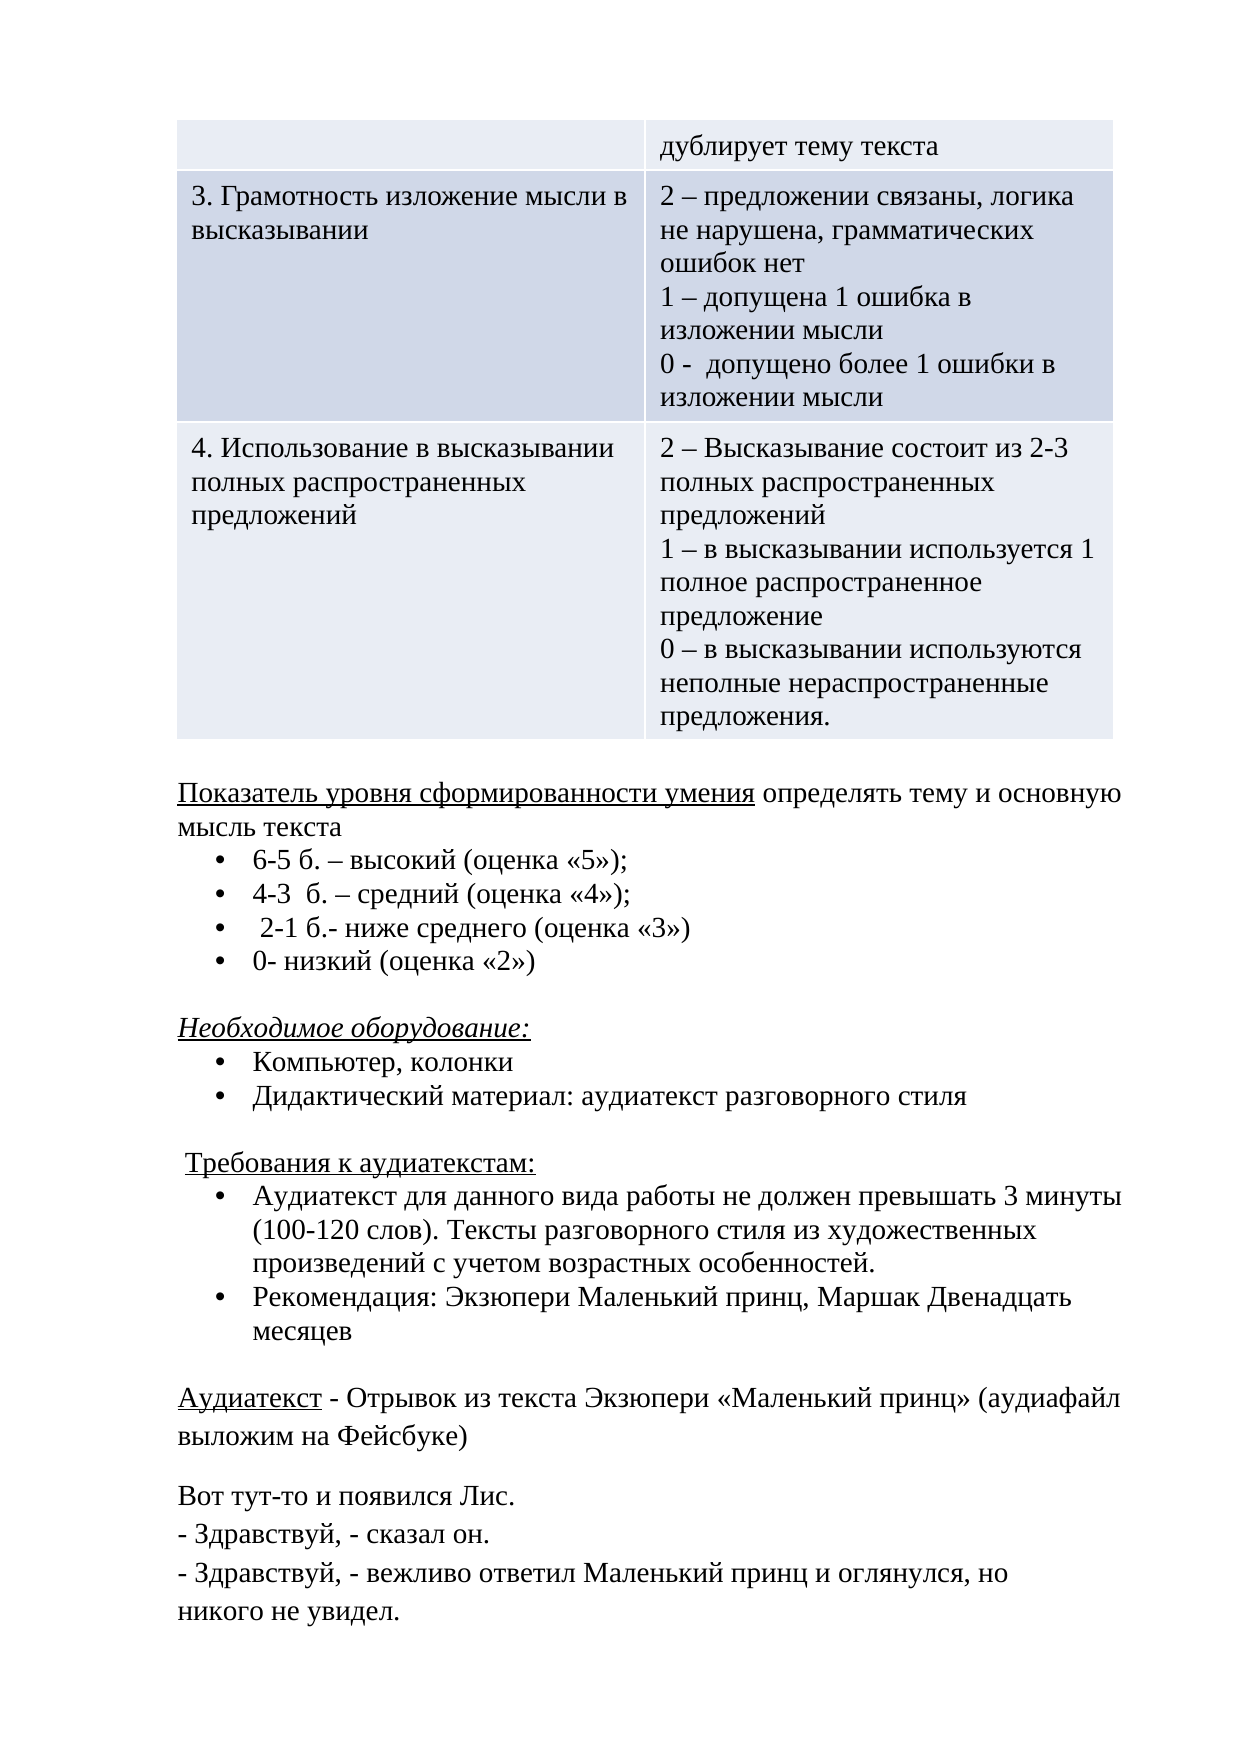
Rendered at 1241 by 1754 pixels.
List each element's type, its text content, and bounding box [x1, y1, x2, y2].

text Показатель уровня сформированности умения определять тему и основную мысль текста [177, 775, 1152, 842]
list Компьютер, колонки [215, 1044, 1152, 1078]
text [177, 1478, 1152, 1627]
list Аудиатекст для данного вида работы не должен превышать 3 минуты (100-120 слов). Тексты разговорного стиля из художественных произведений с учетом возрастных особенностей. [215, 1178, 1152, 1279]
table_cell 2 – предложении связаны, логика не нарушена, грамматических ошибок нет 1 – допущена 1 ошибка в изложении мысли 0 - допущено более 1 ошибки в изложении мысли [646, 171, 1113, 421]
list Дидактический материал: аудиатекст разговорного стиля [215, 1078, 1152, 1111]
list 6-5 б. – высокий (оценка «5»); [215, 842, 1152, 876]
list 4-3 б. – средний (оценка «4»); [215, 876, 1152, 909]
table_cell 4. Использование в высказывании полных распространенных предложений [177, 423, 644, 739]
table_cell 3. Грамотность изложение мысли в высказывании [177, 171, 644, 421]
list Рекомендация: Экзюпери Маленький принц, Маршак Двенадцать месяцев [215, 1279, 1152, 1346]
list 2-1 б.- ниже среднего (оценка «3») [215, 909, 1152, 943]
table_cell 2 – Высказывание состоит из 2-3 полных распространенных предложений 1 – в высказывании используется 1 полное распространенное предложение 0 – в высказывании используются неполные нераспространенные предложения. [646, 423, 1113, 739]
text Аудиатекст - Отрывок из текста Экзюпери «Маленький принц» (аудиафайл выложим на Фейсбуке) [177, 1380, 1152, 1452]
text Требования к аудиатекстам: [177, 1145, 1152, 1178]
text Необходимое оборудование: [177, 1010, 1152, 1044]
list 0- низкий (оценка «2») [215, 943, 1152, 977]
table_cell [177, 120, 644, 169]
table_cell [646, 120, 1113, 169]
